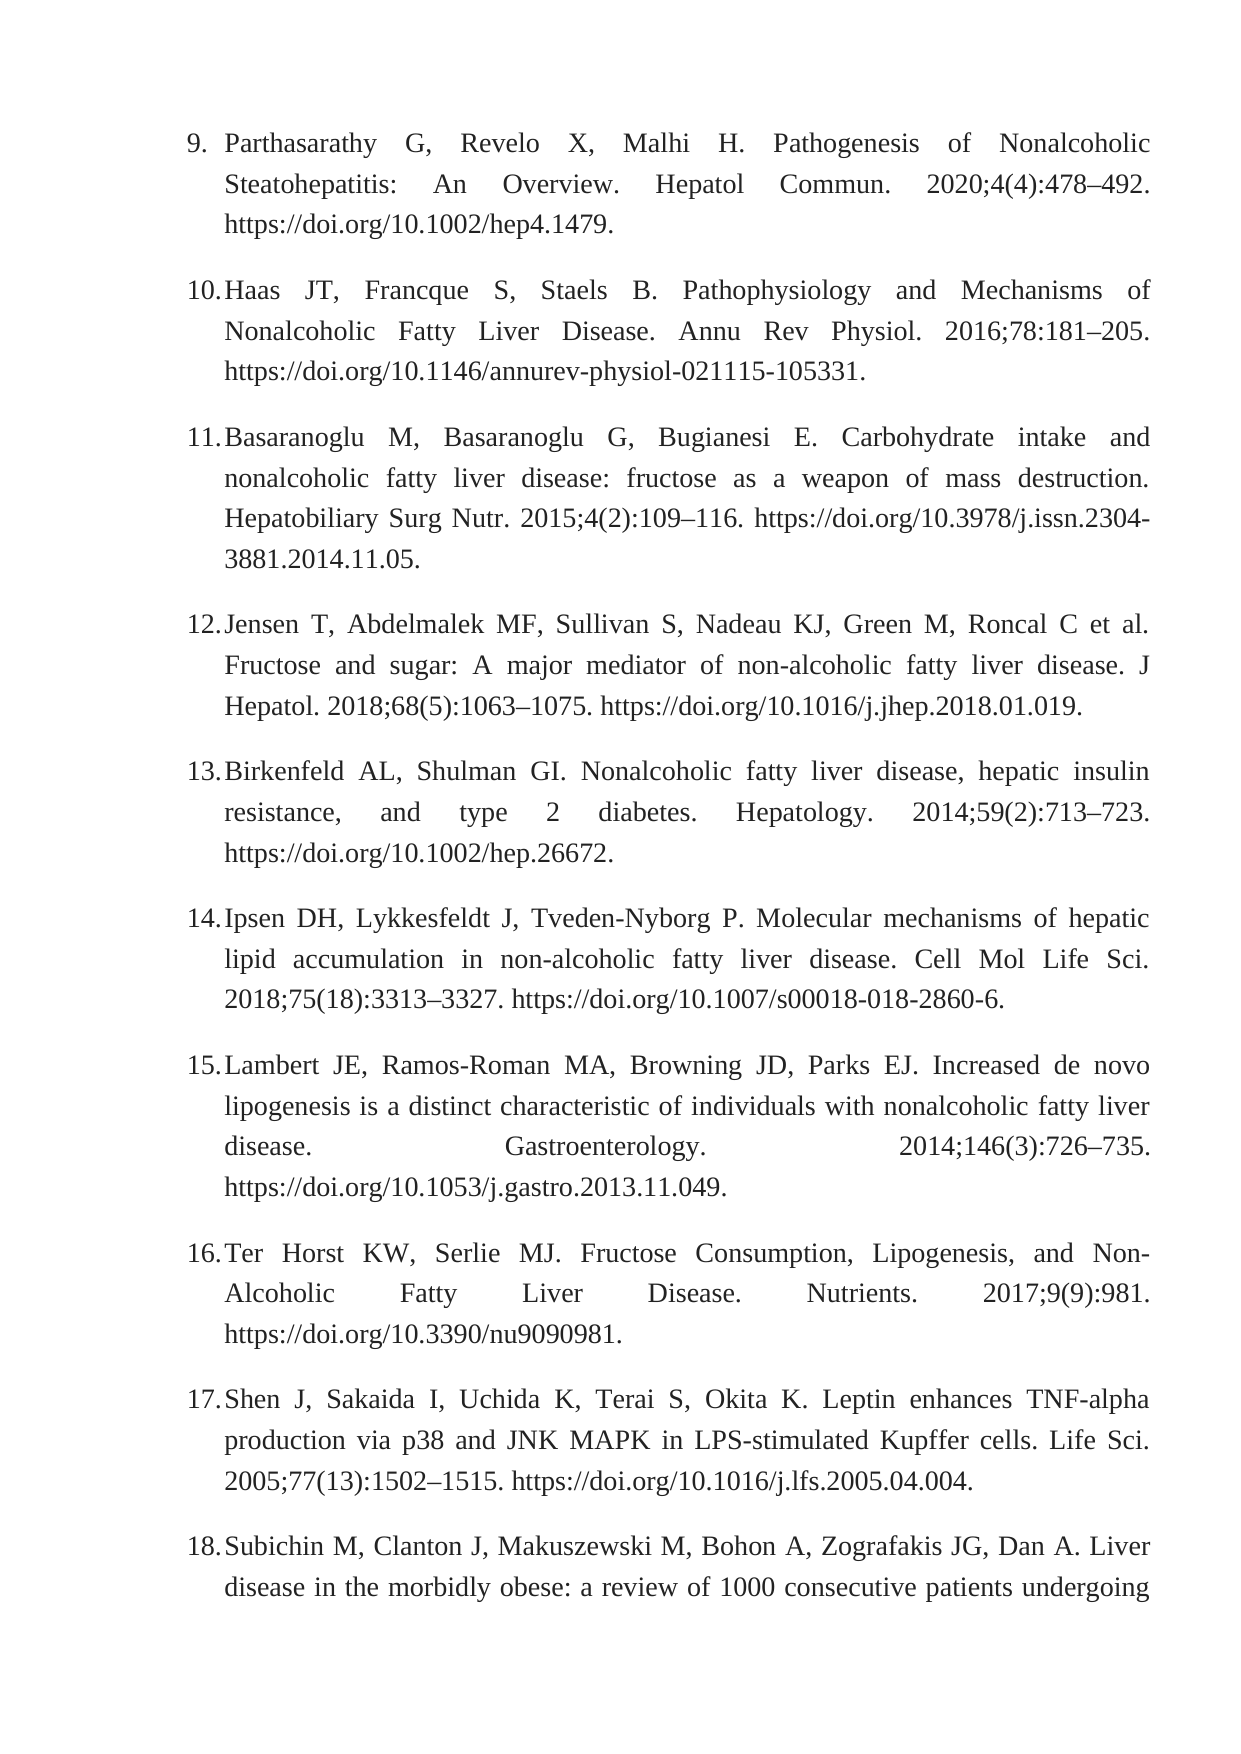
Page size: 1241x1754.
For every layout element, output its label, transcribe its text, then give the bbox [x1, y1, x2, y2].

list Jensen T, Abdelmalek MF, Sullivan S, Nadeau KJ, Green M, Roncal C et al. Fructose and sugar: A major mediator of non-alcoholic fatty liver disease. J Hepatol. 2018;68(5):1063–1075. https://doi.org/10.1016/j.jhep.2018.01.019. [187, 599, 1152, 721]
list Ipsen DH, Lykkesfeldt J, Tveden-Nyborg P. Molecular mechanisms of hepatic lipid accumulation in non-alcoholic fatty liver disease. Cell Mol Life Sci. 2018;75(18):3313–3327. https://doi.org/10.1007/s00018-018-2860-6. [187, 893, 1152, 1015]
list Basaranoglu M, Basaranoglu G, Bugianesi E. Carbohydrate intake and nonalcoholic fatty liver disease: fructose as a weapon of mass destruction. Hepatobiliary Surg Nutr. 2015;4(2):109–116. https://doi.org/10.3978/j.issn.2304-3881.2014.11.05. [187, 412, 1152, 574]
list Haas JT, Francque S, Staels B. Pathophysiology and Mechanisms of Nonalcoholic Fatty Liver Disease. Annu Rev Physiol. 2016;78:181–205. https://doi.org/10.1146/annurev-physiol-021115-105331. [187, 265, 1152, 387]
list Birkenfeld AL, Shulman GI. Nonalcoholic fatty liver disease, hepatic insulin resistance, and type 2 diabetes. Hepatology. 2014;59(2):713–723. https://doi.org/10.1002/hep.26672. [187, 746, 1152, 868]
list Parthasarathy G, Revelo X, Malhi H. Pathogenesis of Nonalcoholic Steatohepatitis: An Overview. Hepatol Commun. 2020;4(4):478–492. https://doi.org/10.1002/hep4.1479. [187, 118, 1152, 240]
list Lambert JE, Ramos-Roman MA, Browning JD, Parks EJ. Increased de novo lipogenesis is a distinct characteristic of individuals with nonalcoholic fatty liver disease. Gastroenterology. 2014;146(3):726–735. https://doi.org/10.1053/j.gastro.2013.11.049. [187, 1040, 1152, 1202]
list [187, 1521, 1152, 1602]
list Ter Horst KW, Serlie MJ. Fructose Consumption, Lipogenesis, and Non-Alcoholic Fatty Liver Disease. Nutrients. 2017;9(9):981. https://doi.org/10.3390/nu9090981. [187, 1227, 1152, 1349]
list Shen J, Sakaida I, Uchida K, Terai S, Okita K. Leptin enhances TNF-alpha production via p38 and JNK MAPK in LPS-stimulated Kupffer cells. Life Sci. 2005;77(13):1502–1515. https://doi.org/10.1016/j.lfs.2005.04.004. [187, 1374, 1152, 1496]
